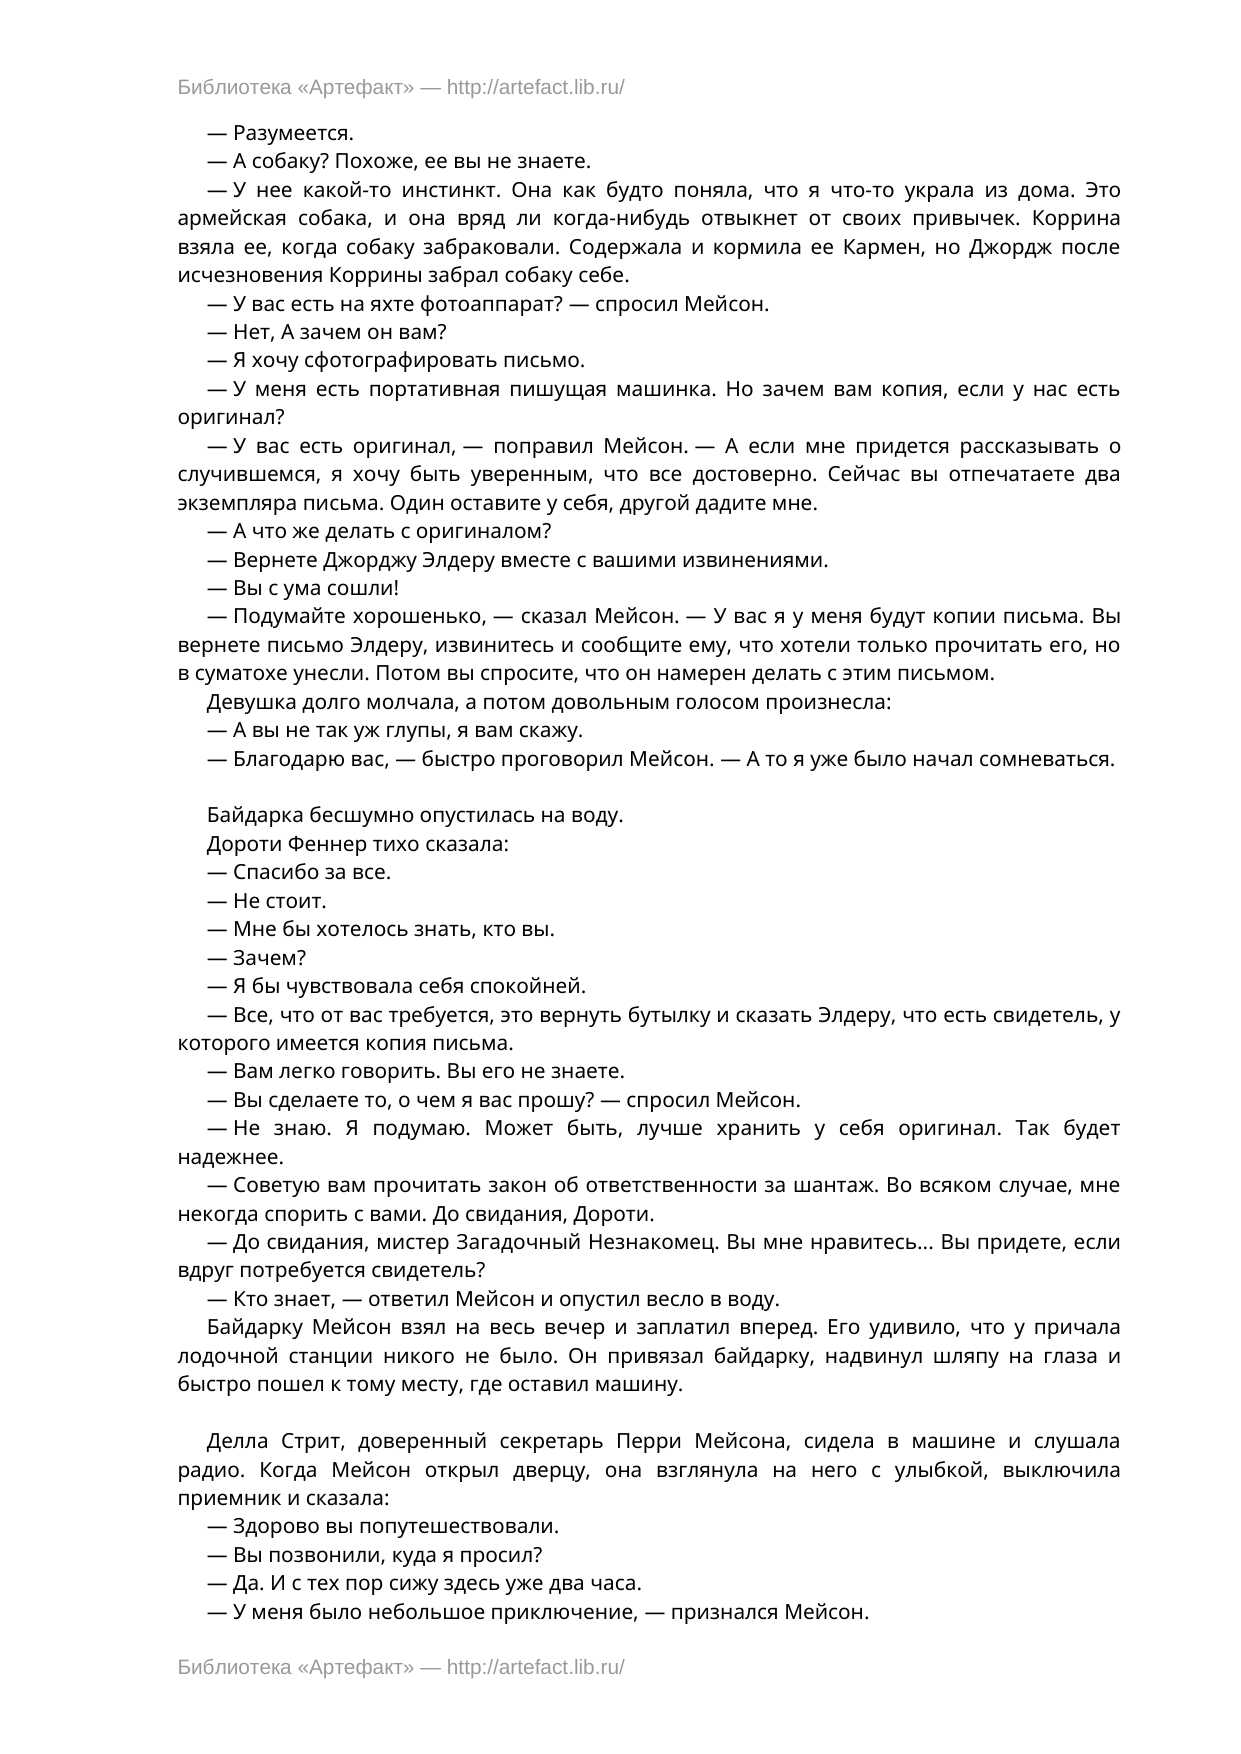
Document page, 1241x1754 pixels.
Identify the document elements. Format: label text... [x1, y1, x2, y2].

text — Не знаю. Я подумаю. Может быть, лучше хранить у себя оригинал. Так будет надежнее. [177, 1113, 1122, 1170]
text — Зачем? [177, 943, 1122, 971]
text — Все, что от вас требуется, это вернуть бутылку и сказать Элдеру, что есть свидетель, у которого имеется копия письма. [177, 1000, 1122, 1057]
text — Я хочу сфотографировать письмо. [177, 346, 1122, 374]
text — У нее какой-то инстинкт. Она как будто поняла, что я что-то украла из дома. Это армейская собака, и она вряд ли когда-нибудь отвыкнет от своих привычек. Коррина взяла ее, когда собаку забраковали. Содержала и кормила ее Кармен, но Джордж после исчезновения Коррины забрал собаку себе. [177, 175, 1122, 289]
text Дороти Феннер тихо сказала: [177, 829, 1122, 857]
text — Мне бы хотелось знать, кто вы. [177, 914, 1122, 943]
text — Советую вам прочитать закон об ответственности за шантаж. Во всяком случае, мне некогда спорить с вами. До свидания, Дороти. [177, 1170, 1122, 1227]
text — А что же делать с оригиналом? [177, 516, 1122, 545]
text — Разумеется. [177, 118, 1122, 147]
text — А вы не так уж глупы, я вам скажу. [177, 715, 1122, 744]
text — У меня было небольшое приключение, — признался Мейсон. [177, 1597, 1122, 1625]
text — Нет, А зачем он вам? [177, 317, 1122, 346]
text — Спасибо за все. [177, 857, 1122, 886]
text — Здорово вы попутешествовали. [177, 1512, 1122, 1540]
text — У вас есть оригинал, — поправил Мейсон. — А если мне придется рассказывать о случившемся, я хочу быть уверенным, что все достоверно. Сейчас вы отпечатаете два экземпляра письма. Один оставите у себя, другой дадите мне. [177, 431, 1122, 516]
text — Вы позвонили, куда я просил? [177, 1540, 1122, 1568]
text — Вы с ума сошли! [177, 573, 1122, 602]
text — Вам легко говорить. Вы его не знаете. [177, 1057, 1122, 1085]
text Байдарка бесшумно опустилась на воду. [177, 801, 1122, 829]
text — Благодарю вас, — быстро проговорил Мейсон. — А то я уже было начал сомневаться. [177, 744, 1122, 772]
text — Не стоит. [177, 886, 1122, 914]
text Байдарку Мейсон взял на весь вечер и заплатил вперед. Его удивило, что у причала лодочной станции никого не было. Он привязал байдарку, надвинул шляпу на глаза и быстро пошел к тому месту, где оставил машину. [177, 1312, 1122, 1398]
text Девушка долго молчала, а потом довольным голосом произнесла: [177, 687, 1122, 715]
text — У вас есть на яхте фотоаппарат? — спросил Мейсон. [177, 289, 1122, 317]
text — Я бы чувствовала себя спокойней. [177, 971, 1122, 1000]
text Делла Стрит, доверенный секретарь Перри Мейсона, сидела в машине и слушала радио. Когда Мейсон открыл дверцу, она взглянула на него с улыбкой, выключила приемник и сказала: [177, 1426, 1122, 1512]
text — У меня есть портативная пишущая машинка. Но зачем вам копия, если у нас есть оригинал? [177, 374, 1122, 431]
text — Да. И с тех пор сижу здесь уже два часа. [177, 1568, 1122, 1597]
text — До свидания, мистер Загадочный Незнакомец. Вы мне нравитесь... Вы придете, если вдруг потребуется свидетель? [177, 1227, 1122, 1284]
text — Вы сделаете то, о чем я вас прошу? — спросил Мейсон. [177, 1085, 1122, 1113]
text — Кто знает, — ответил Мейсон и опустил весло в воду. [177, 1284, 1122, 1312]
text — А собаку? Похоже, ее вы не знаете. [177, 147, 1122, 175]
text — Подумайте хорошенько, — сказал Мейсон. — У вас я у меня будут копии письма. Вы вернете письмо Элдеру, извинитесь и сообщите ему, что хотели только прочитать его, но в суматохе унесли. Потом вы спросите, что он намерен делать с этим письмом. [177, 602, 1122, 687]
text — Вернете Джорджу Элдеру вместе с вашими извинениями. [177, 545, 1122, 573]
